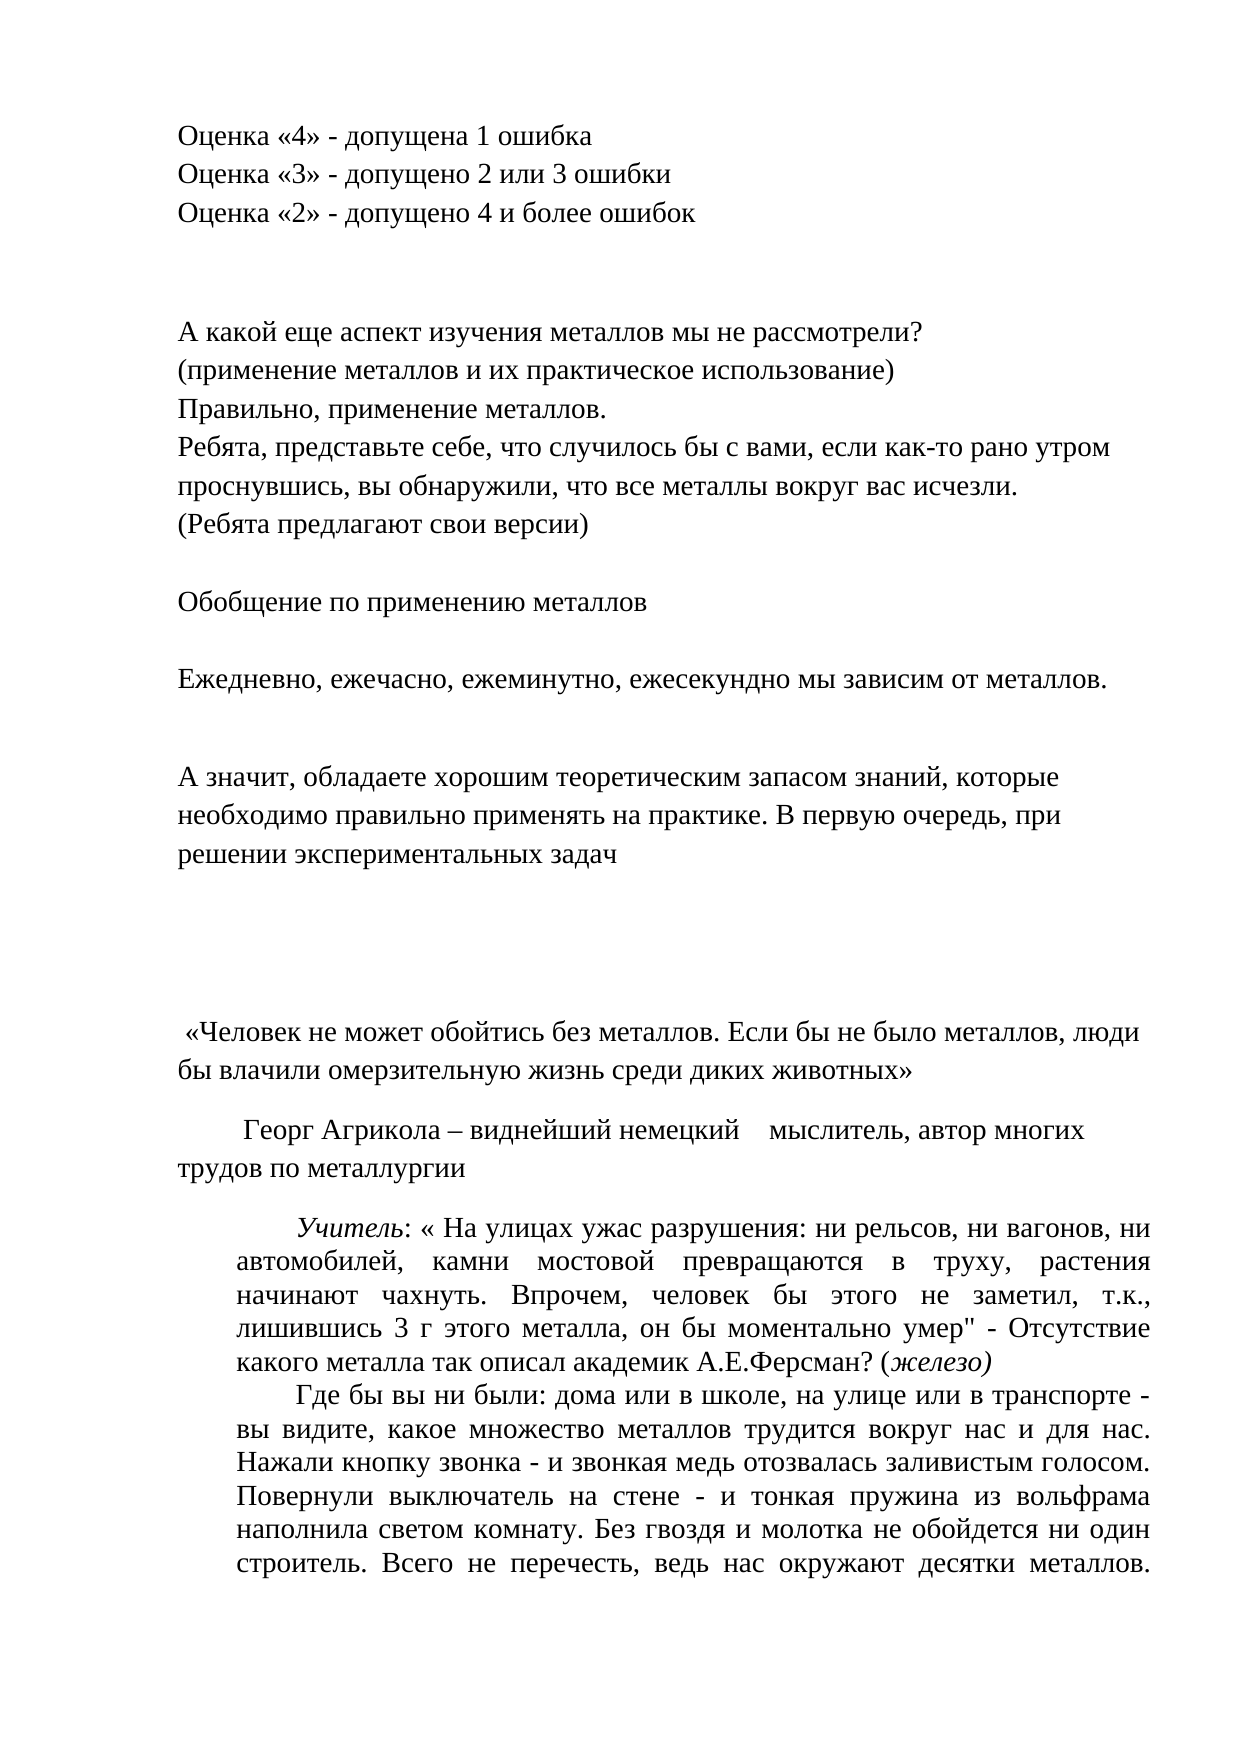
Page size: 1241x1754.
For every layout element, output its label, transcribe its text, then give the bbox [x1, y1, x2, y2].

text Учитель: « На улицах ужас разрушения: ни рельсов, ни вагонов, ни автомобилей, камни мостовой превращаются в труху, растения начинают чахнуть. Впрочем, человек бы этого не заметил, т.к., лишившись 3 г этого металла, он бы моментально умер" - Отсутствие какого металла так описал академик А.Е.Ферсман? (железо) [236, 1210, 1152, 1377]
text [177, 118, 1152, 229]
text «Человек не может обойтись без металлов. Если бы не было металлов, люди бы влачили омерзительную жизнь среди диких животных» [177, 1014, 1152, 1086]
text А какой еще аспект изучения металлов мы не рассмотрели? (применение металлов и их практическое использование) Правильно, применение металлов. Ребята, представьте себе, что случилось бы с вами, если как-то рано утром проснувшись, вы обнаружили, что все металлы вокруг вас исчезли. (Ребята предлагают свои версии) Обобщение по применению металлов Ежедневно, ежечасно, ежеминутно, ежесекундно мы зависим от металлов. [177, 314, 1152, 694]
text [236, 1377, 1152, 1579]
text Георг Агрикола – виднейший немецкий мыслитель, автор многих трудов по металлургии [177, 1112, 1152, 1184]
text А значит, обладаете хорошим теоретическим запасом знаний, которые необходимо правильно применять на практике. В первую очередь, при решении экспериментальных задач [177, 720, 1152, 869]
